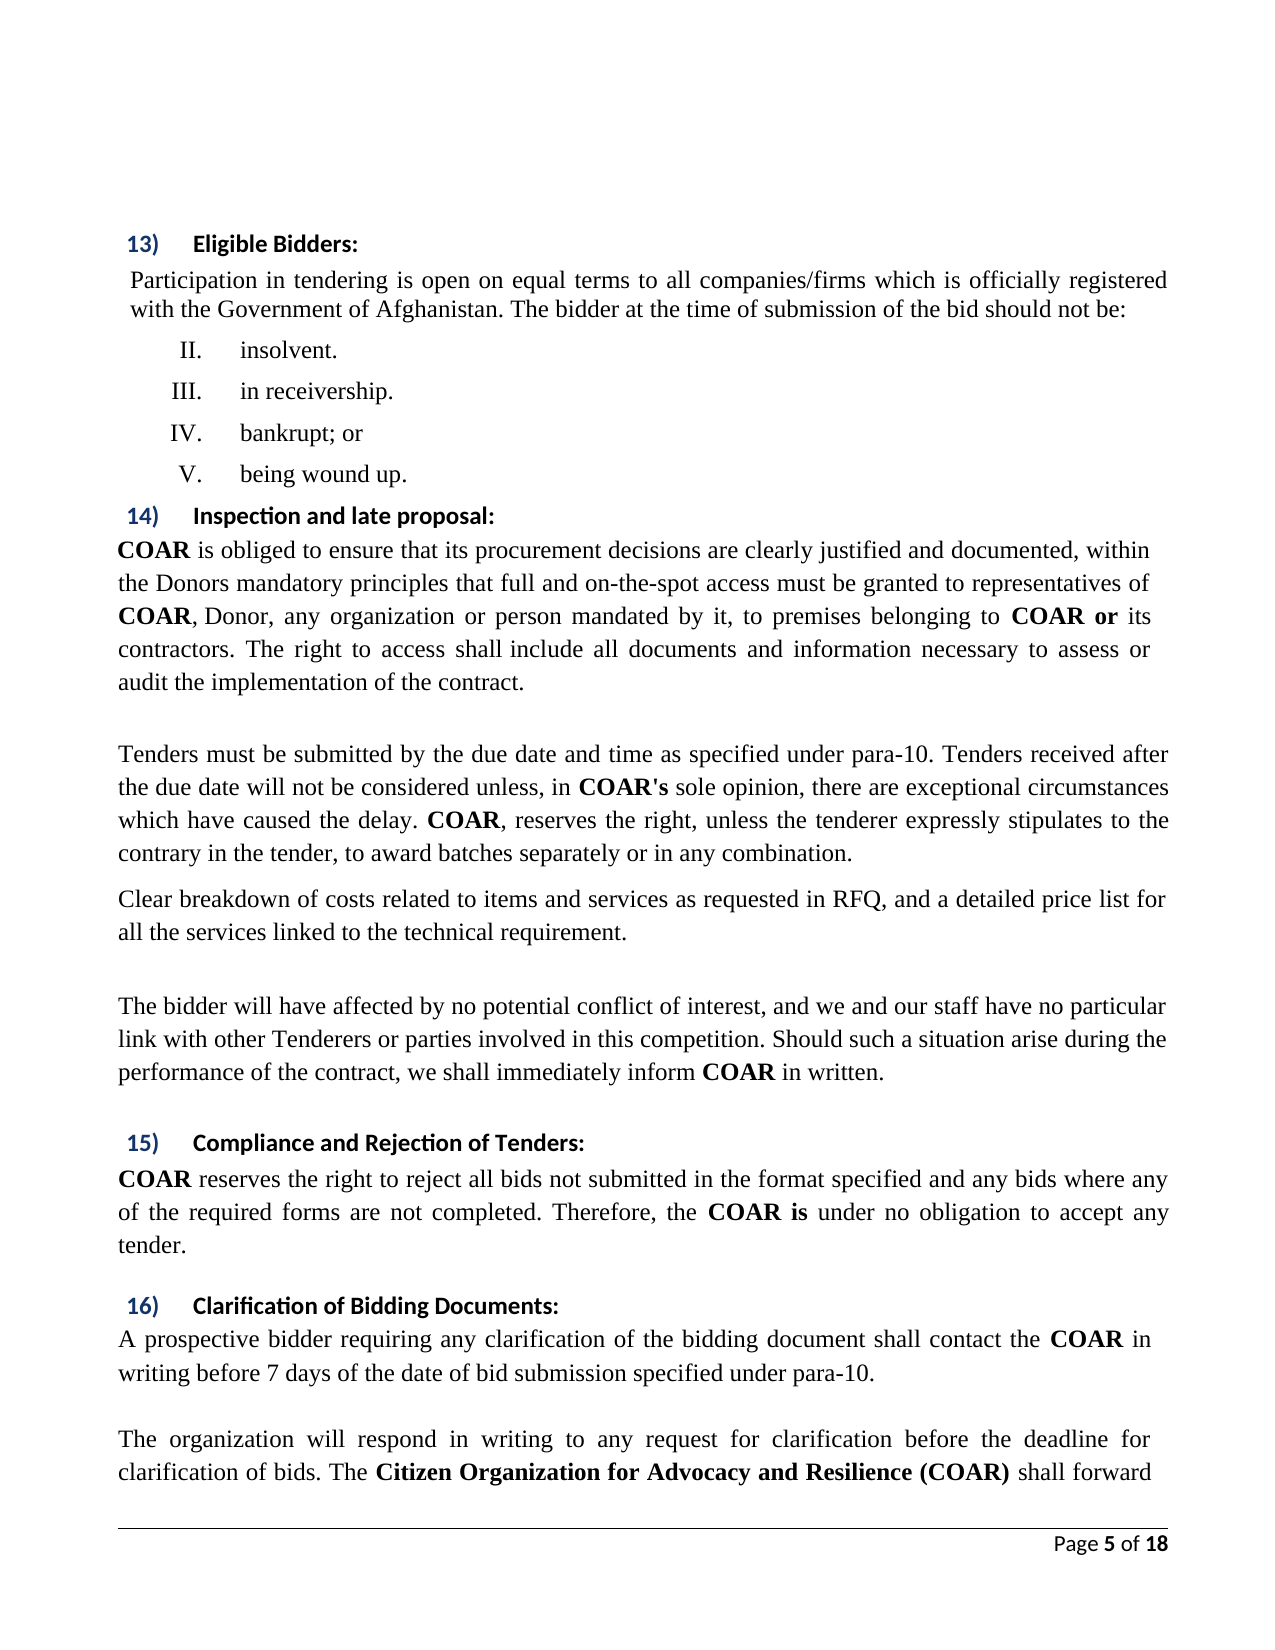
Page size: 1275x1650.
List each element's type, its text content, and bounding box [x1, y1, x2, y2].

text Tenders must be submitted by the due date and time as specified under para-10. Tenders received after the due date will not be considered unless, in COAR's sole opinion, there are exceptional circumstances which have caused the delay. COAR, reserves the right, unless the tenderer expressly stipulates to the contrary in the tender, to award batches separately or in any combination. [118, 739, 1169, 867]
list in receivership. [202, 376, 1168, 405]
subtitle Inspection and late proposal: [126, 500, 1168, 531]
subtitle Compliance and Rejection of Tenders: [126, 1127, 1168, 1157]
text Clear breakdown of costs related to items and services as requested in RFQ, and a detailed price list for all the services linked to the technical requirement. [118, 884, 1168, 945]
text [118, 1424, 1151, 1485]
list being wound up. [202, 459, 1168, 488]
text COAR is obliged to ensure that its procurement decisions are clearly justified and documented, within the Donors mandatory principles that full and on-the-spot access must be granted to representatives of COAR, Donor, any organization or person mandated by it, to premises belonging to COAR or its contractors. The right to access shall include all documents and information necessary to assess or audit the implementation of the contract. [117, 535, 1151, 696]
text A prospective bidder requiring any clarification of the bidding document shall contact the COAR in writing before 7 days of the date of bid submission specified under para-10. [118, 1324, 1151, 1386]
list bankrupt; or [202, 418, 1168, 446]
list insolvent. [202, 335, 1168, 364]
text COAR reserves the right to reject all bids not submitted in the format specified and any bids where any of the required forms are not completed. Therefore, the COAR is under no obligation to accept any tender. [118, 1164, 1169, 1258]
text Participation in tendering is open on equal terms to all companies/firms which is officially registered with the Government of Afghanistan. The bidder at the time of submission of the bid should not be: [130, 265, 1169, 323]
subtitle Clarification of Bidding Documents: [126, 1290, 1168, 1321]
subtitle Eligible Bidders: [126, 228, 1168, 259]
text The bidder will have affected by no potential conflict of interest, and we and our staff have no particular link with other Tenderers or parties involved in this competition. Should such a situation arise during the performance of the contract, we shall immediately inform COAR in written. [118, 991, 1168, 1086]
